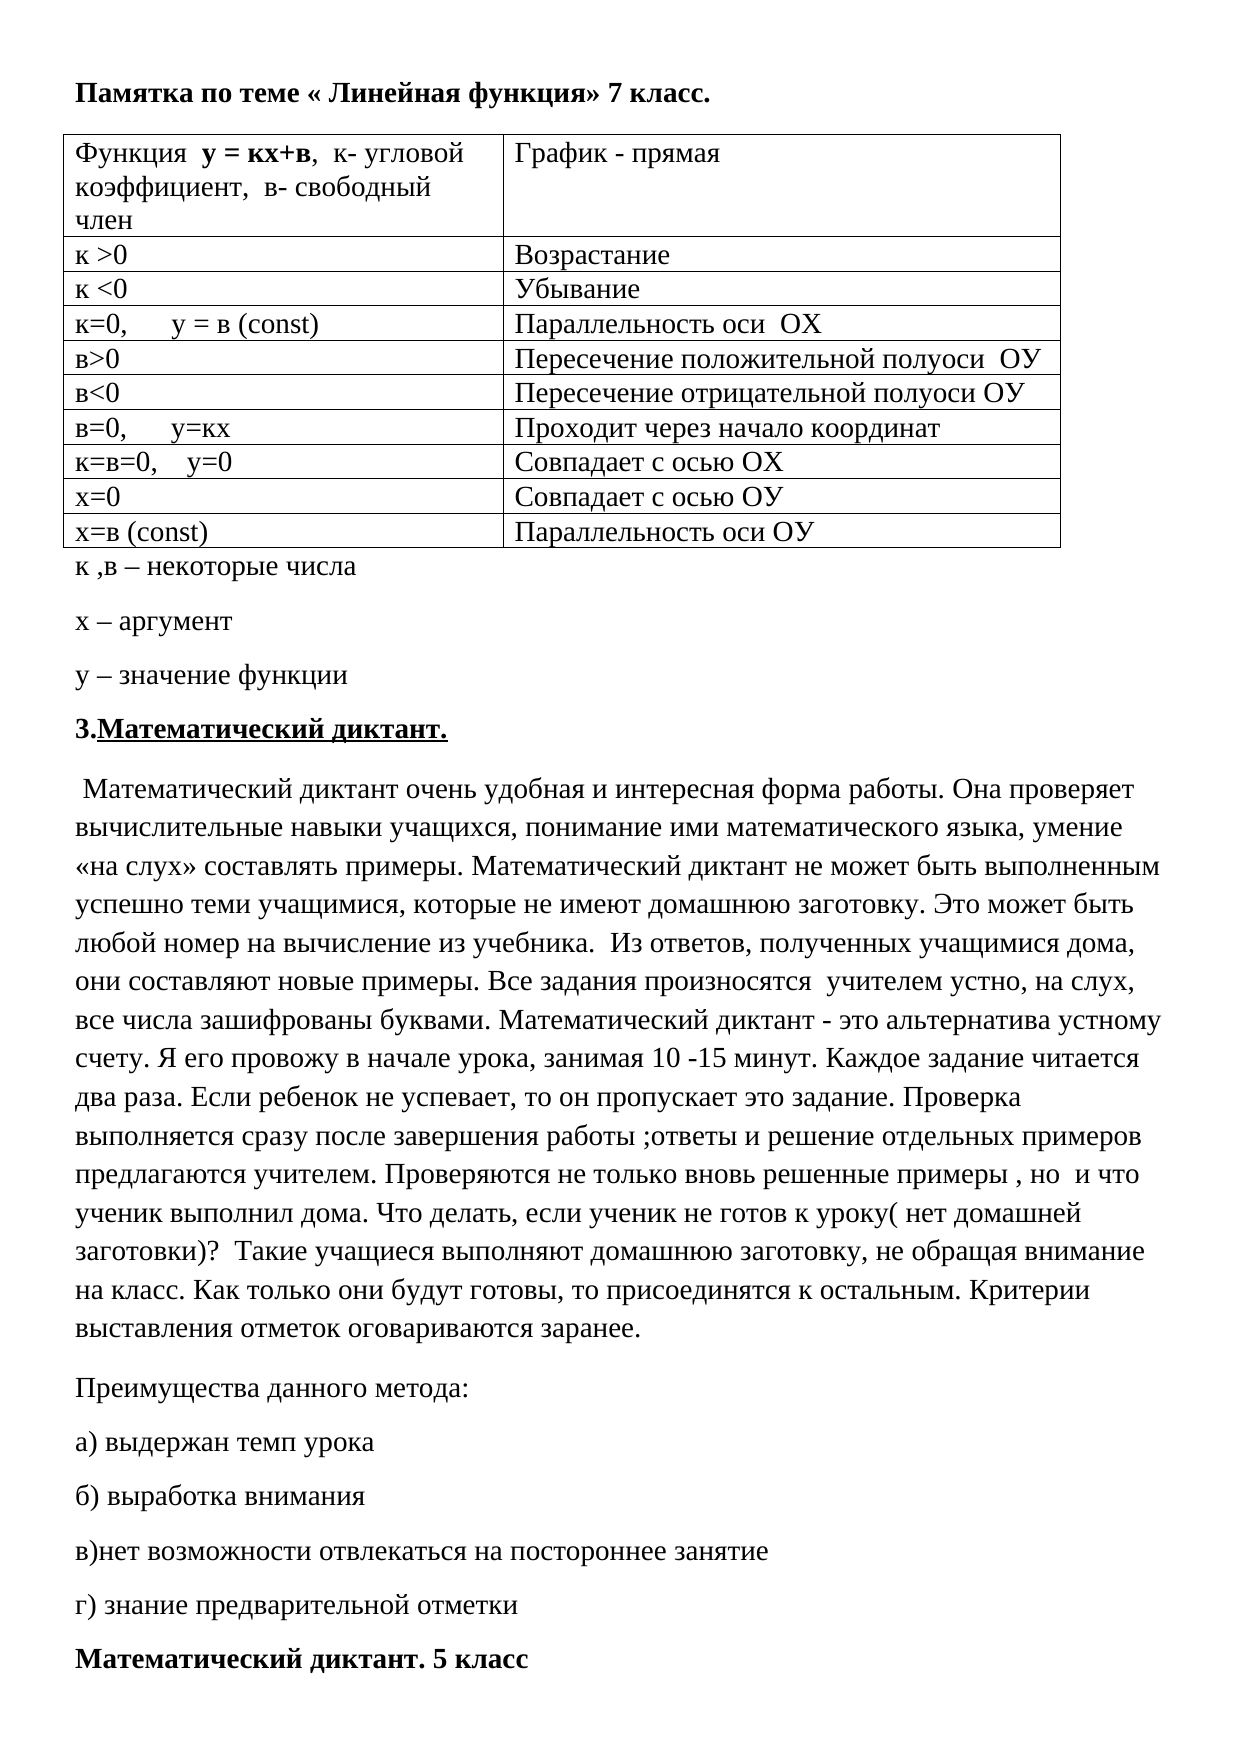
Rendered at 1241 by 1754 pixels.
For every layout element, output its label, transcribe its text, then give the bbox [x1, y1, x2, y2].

text х – аргумент [75, 603, 1165, 636]
text Математический диктант очень удобная и интересная форма работы. Она проверяет вычислительные навыки учащихся, понимание ими математического языка, умение «на слух» составлять примеры. Математический диктант не может быть выполненным успешно теми учащимися, которые не имеют домашнюю заготовку. Это может быть любой номер на вычисление из учебника. Из ответов, полученных учащимися дома, они составляют новые примеры. Все задания произносятся учителем устно, на слух, все числа зашифрованы буквами. Математический диктант - это альтернатива устному счету. Я его провожу в начале урока, занимая 10 -15 минут. Каждое задание читается два раза. Если ребенок не успевает, то он пропускает это задание. Проверка выполняется сразу после завершения работы ;ответы и решение отдельных примеров предлагаются учителем. Проверяются не только вновь решенные примеры , но и что ученик выполнил дома. Что делать, если ученик не готов к уроку( нет домашней заготовки)? Такие учащиеся выполняют домашнюю заготовку, не обращая внимание на класс. Как только они будут готовы, то присоединятся к остальным. Критерии выставления отметок оговариваются заранее. [75, 771, 1165, 1344]
text Преимущества данного метода: [75, 1370, 1165, 1403]
text 3.Математический диктант. [75, 711, 1165, 745]
table_cell Совпадает с осью ОУ [504, 479, 1060, 513]
table_cell в=0, у=кх [64, 410, 503, 443]
table_cell в>0 [64, 341, 503, 374]
table_cell Возрастание [504, 237, 1060, 271]
table_cell Пересечение положительной полуоси ОУ [504, 341, 1060, 374]
table_header График - прямая [504, 135, 1060, 236]
text г) знание предварительной отметки [75, 1587, 1165, 1621]
text в)нет возможности отвлекаться на постороннее занятие [75, 1533, 1165, 1566]
table_cell в<0 [64, 375, 503, 409]
text к ,в – некоторые числа [75, 548, 1165, 582]
table_cell Пересечение отрицательной полуоси ОУ [504, 375, 1060, 409]
table_cell Убывание [504, 272, 1060, 305]
table_cell Проходит через начало координат [504, 410, 1060, 443]
table_cell х=0 [64, 479, 503, 513]
table_cell к=0, у = в (const) [64, 306, 503, 340]
table_cell к <0 [64, 272, 503, 305]
table_cell Параллельность оси ОХ [504, 306, 1060, 340]
table_cell к >0 [64, 237, 503, 271]
text а) выдержан темп урока [75, 1424, 1165, 1458]
table_cell х=в (const) [64, 514, 503, 547]
text у – значение функции [75, 657, 1165, 691]
table_cell к=в=0, у=0 [64, 445, 503, 478]
table_cell Параллельность оси ОУ [504, 514, 1060, 547]
table_header Функция у = кх+в, к- угловой коэффициент, в- свободный член [64, 135, 503, 236]
text Математический диктант. 5 класс [75, 1642, 1165, 1675]
table_cell Совпадает с осью ОХ [504, 445, 1060, 478]
text б) выработка внимания [75, 1478, 1165, 1512]
text Памятка по теме « Линейная функция» 7 класс. [75, 75, 1165, 108]
